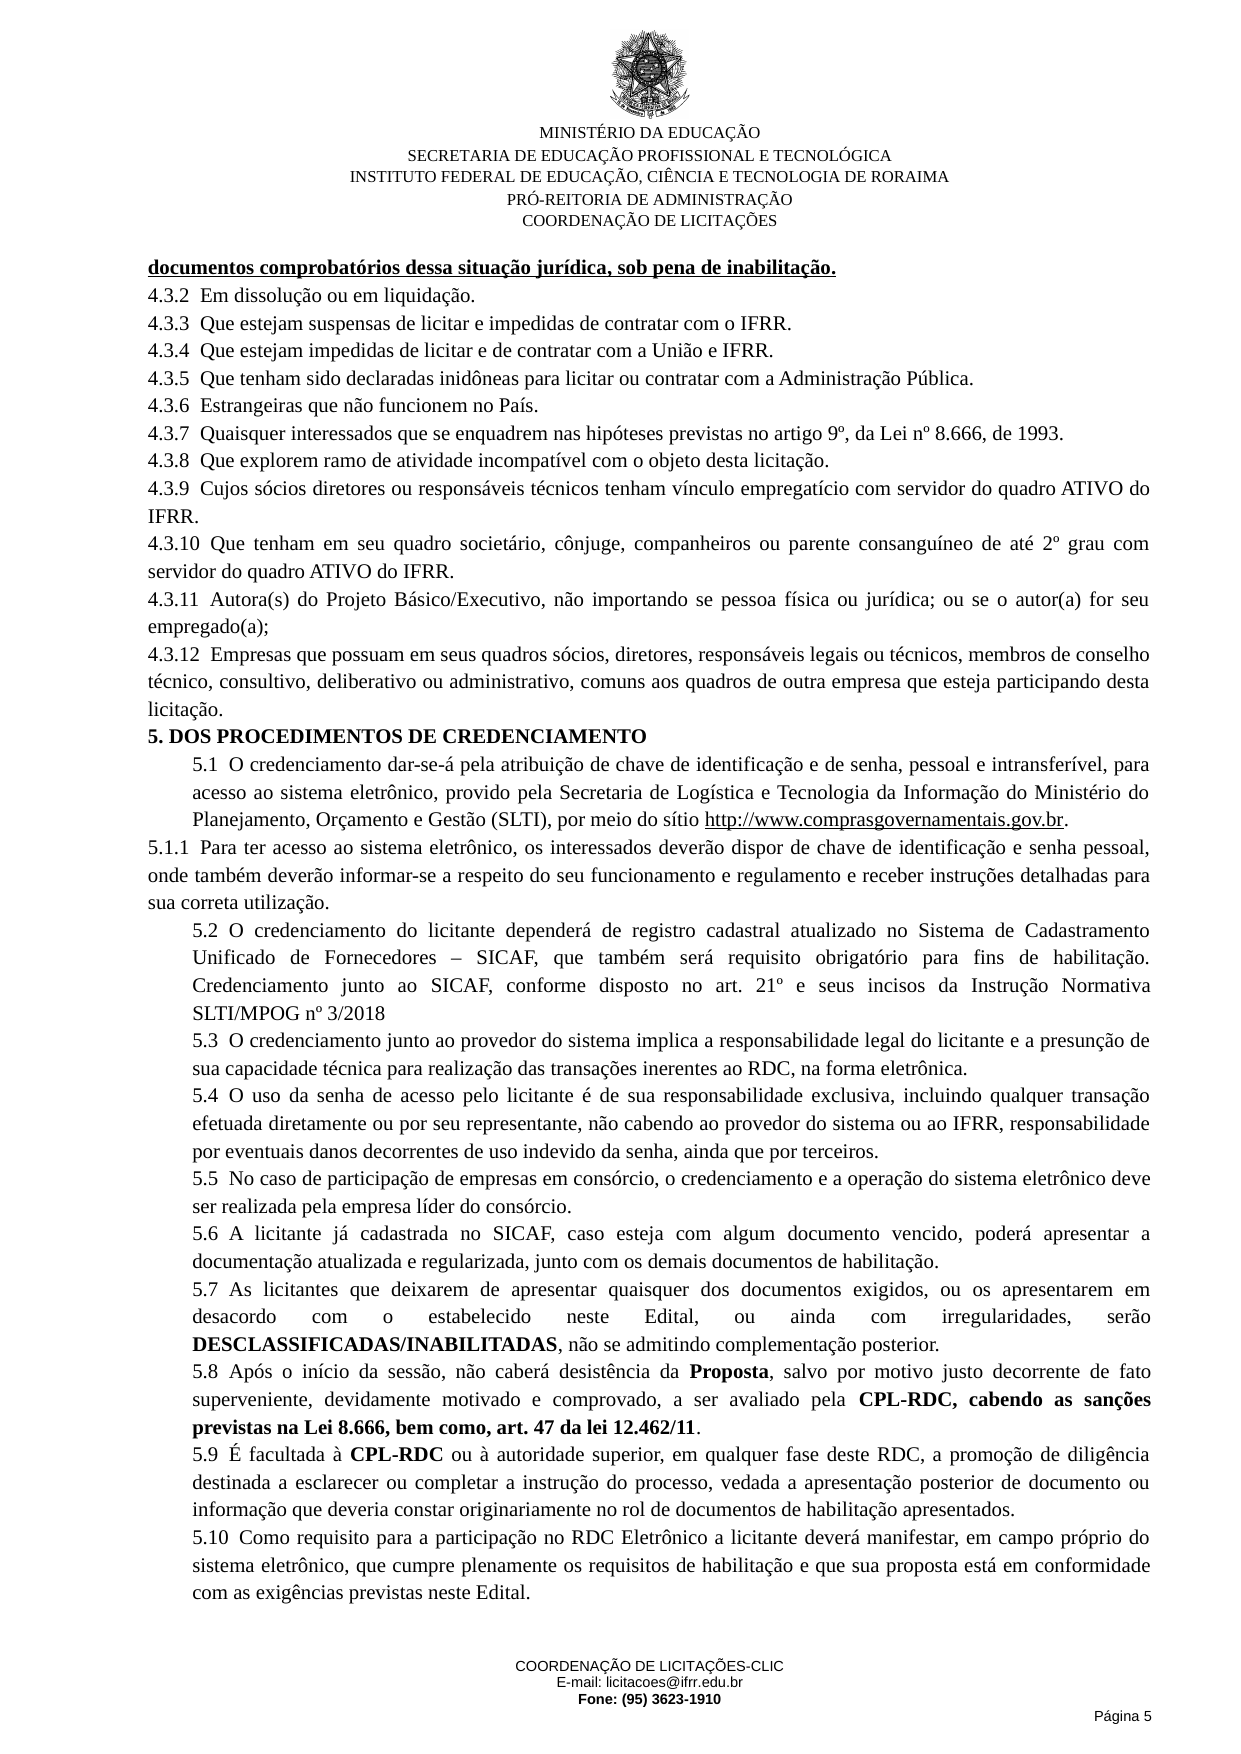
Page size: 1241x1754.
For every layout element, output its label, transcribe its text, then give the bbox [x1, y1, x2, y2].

subtitle Como requisito para a participação no RDC Eletrônico a licitante deverá manifestar, em campo próprio do sistema eletrônico, que cumpre plenamente os requisitos de habilitação e que sua proposta está em conformidade com as exigências previstas neste Edital. [192, 1525, 1152, 1604]
subtitle Para ter acesso ao sistema eletrônico, os interessados deverão dispor de chave de identificação e senha pessoal, onde também deverão informar-se a respeito do seu funcionamento e regulamento e receber instruções detalhadas para sua correta utilização. [148, 835, 1152, 914]
subtitle Que estejam suspensas de licitar e impedidas de contratar com o IFRR. [148, 310, 1152, 334]
subtitle Que tenham em seu quadro societário, cônjuge, companheiros ou parente consanguíneo de até 2º grau com servidor do quadro ATIVO do IFRR. [148, 531, 1152, 583]
subtitle Que estejam impedidas de licitar e de contratar com a União e IFRR. [148, 338, 1152, 362]
subtitle DOS PROCEDIMENTOS DE CREDENCIAMENTO [148, 724, 1152, 748]
subtitle O uso da senha de acesso pelo licitante é de sua responsabilidade exclusiva, incluindo qualquer transação efetuada diretamente ou por seu representante, não cabendo ao provedor do sistema ou ao IFRR, responsabilidade por eventuais danos decorrentes de uso indevido da senha, ainda que por terceiros. [192, 1083, 1152, 1163]
subtitle O credenciamento junto ao provedor do sistema implica a responsabilidade legal do licitante e a presunção de sua capacidade técnica para realização das transações inerentes ao RDC, na forma eletrônica. [192, 1028, 1152, 1080]
subtitle O credenciamento do licitante dependerá de registro cadastral atualizado no Sistema de Cadastramento Unificado de Fornecedores – SICAF, que também será requisito obrigatório para fins de habilitação. Credenciamento junto ao SICAF, conforme disposto no art. 21º e seus incisos da Instrução Normativa SLTI/MPOG nº 3/2018 [192, 918, 1152, 1024]
subtitle Empresas que possuam em seus quadros sócios, diretores, responsáveis legais ou técnicos, membros de conselho técnico, consultivo, deliberativo ou administrativo, comuns aos quadros de outra empresa que esteja participando desta licitação. [148, 642, 1152, 721]
subtitle Cujos sócios diretores ou responsáveis técnicos tenham vínculo empregatício com servidor do quadro ATIVO do IFRR. [148, 476, 1152, 528]
subtitle Autora(s) do Projeto Básico/Executivo, não importando se pessoa física ou jurídica; ou se o autor(a) for seu empregado(a); [148, 586, 1152, 638]
subtitle O credenciamento dar-se-á pela atribuição de chave de identificação e de senha, pessoal e intransferível, para acesso ao sistema eletrônico, provido pela Secretaria de Logística e Tecnologia da Informação do Ministério do Planejamento, Orçamento e Gestão (SLTI), por meio do sítio http://www.comprasgovernamentais.gov.br. [192, 752, 1152, 831]
subtitle A licitante já cadastrada no SICAF, caso esteja com algum documento vencido, poderá apresentar a documentação atualizada e regularizada, junto com os demais documentos de habilitação. [192, 1221, 1152, 1273]
subtitle Após o início da sessão, não caberá desistência da Proposta, salvo por motivo justo decorrente de fato superveniente, devidamente motivado e comprovado, a ser avaliado pela CPL-RDC, cabendo as sanções previstas na Lei 8.666, bem como, art. 47 da lei 12.462/11. [192, 1359, 1152, 1439]
subtitle Que tenham sido declaradas inidôneas para licitar ou contratar com a Administração Pública. [148, 366, 1152, 390]
subtitle Que explorem ramo de atividade incompatível com o objeto desta licitação. [148, 448, 1152, 472]
subtitle É facultada à CPL-RDC ou à autoridade superior, em qualquer fase deste RDC, a promoção de diligência destinada a esclarecer ou completar a instrução do processo, vedada a apresentação posterior de documento ou informação que deveria constar originariamente no rol de documentos de habilitação apresentados. [192, 1442, 1152, 1521]
subtitle As licitantes que deixarem de apresentar quaisquer dos documentos exigidos, ou os apresentarem em desacordo com o estabelecido neste Edital, ou ainda com irregularidades, serão DESCLASSIFICADAS/INABILITADAS, não se admitindo complementação posterior. [192, 1277, 1152, 1356]
subtitle Estrangeiras que não funcionem no País. [148, 393, 1152, 417]
subtitle Em dissolução ou em liquidação. [148, 283, 1152, 307]
picture [610, 29, 690, 119]
subtitle No caso de participação de empresas em consórcio, o credenciamento e a operação do sistema eletrônico deve ser realizada pela empresa líder do consórcio. [192, 1166, 1152, 1218]
subtitle Quaisquer interessados que se enquadrem nas hipóteses previstas no artigo 9º, da Lei nº 8.666, de 1993. [148, 421, 1152, 445]
